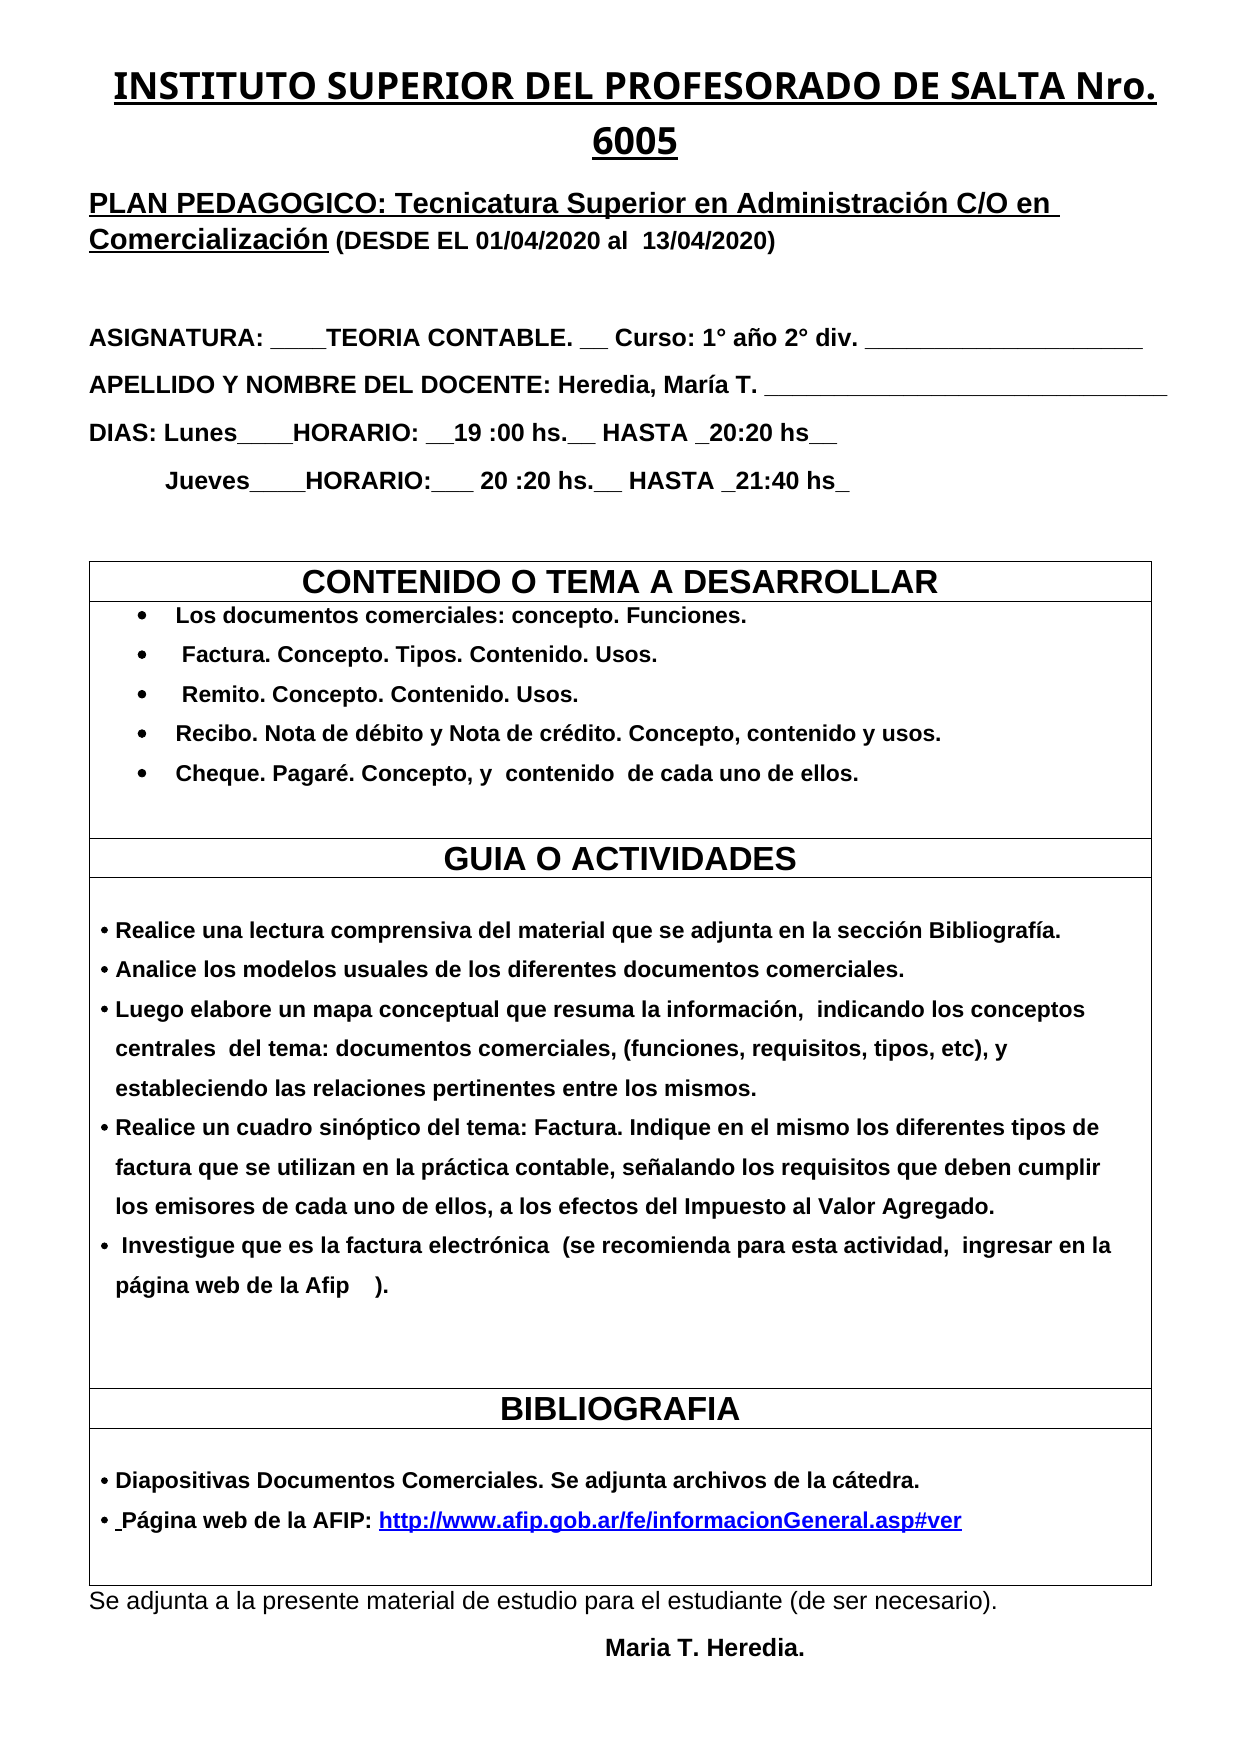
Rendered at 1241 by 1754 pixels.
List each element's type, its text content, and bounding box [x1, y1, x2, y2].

text INSTITUTO SUPERIOR DEL PROFESORADO DE SALTA Nro. 6005 [89, 59, 1181, 165]
text PLAN PEDAGOGICO: Tecnicatura Superior en Administración C/O en Comercialización (DESDE EL 01/04/2020 al 13/04/2020) [89, 186, 1181, 256]
table_cell Los documentos comerciales: concepto. Funciones. Factura. Concepto. Tipos. Contenido. Usos. Remito. Concepto. Contenido. Usos. Recibo. Nota de débito y Nota de crédito. Concepto, contenido y usos. Cheque. Pagaré. Concepto, y contenido de cada uno de ellos. [90, 602, 1151, 838]
table_cell BIBLIOGRAFIA [90, 1389, 1151, 1428]
text ASIGNATURA: ____TEORIA CONTABLE. __ Curso: 1° año 2° div. ____________________ [89, 323, 1181, 351]
table_cell Realice una lectura comprensiva del material que se adjunta en la sección Bibliografía. Analice los modelos usuales de los diferentes documentos comerciales. Luego elabore un mapa conceptual que resuma la información, indicando los conceptos centrales del tema: documentos comerciales, (funciones, requisitos, tipos, etc), y estableciendo las relaciones pertinentes entre los mismos. Realice un cuadro sinóptico del tema: Factura. Indique en el mismo los diferentes tipos de factura que se utilizan en la práctica contable, señalando los requisitos que deben cumplir los emisores de cada uno de ellos, a los efectos del Impuesto al Valor Agregado. Investigue que es la factura electrónica (se recomienda para esta actividad, ingresar en la página web de la Afip ). [90, 878, 1151, 1388]
text DIAS: Lunes____HORARIO: __19 :00 hs.__ HASTA _20:20 hs__ [89, 418, 1181, 447]
table_cell GUIA O ACTIVIDADES [90, 839, 1151, 877]
text APELLIDO Y NOMBRE DEL DOCENTE: Heredia, María T. _____________________________ [89, 370, 1181, 399]
text Jueves____HORARIO:___ 20 :20 hs.__ HASTA _21:40 hs_ [89, 466, 1181, 494]
table_cell Diapositivas Documentos Comerciales. Se adjunta archivos de la cátedra. Página web de la AFIP: http://www.afip.gob.ar/fe/informacionGeneral.asp#ver [90, 1429, 1151, 1584]
table_header CONTENIDO O TEMA A DESARROLLAR [90, 562, 1151, 601]
text Maria T. Heredia. [89, 1633, 1181, 1662]
text Se adjunta a la presente material de estudio para el estudiante (de ser necesario). [89, 1586, 1181, 1614]
